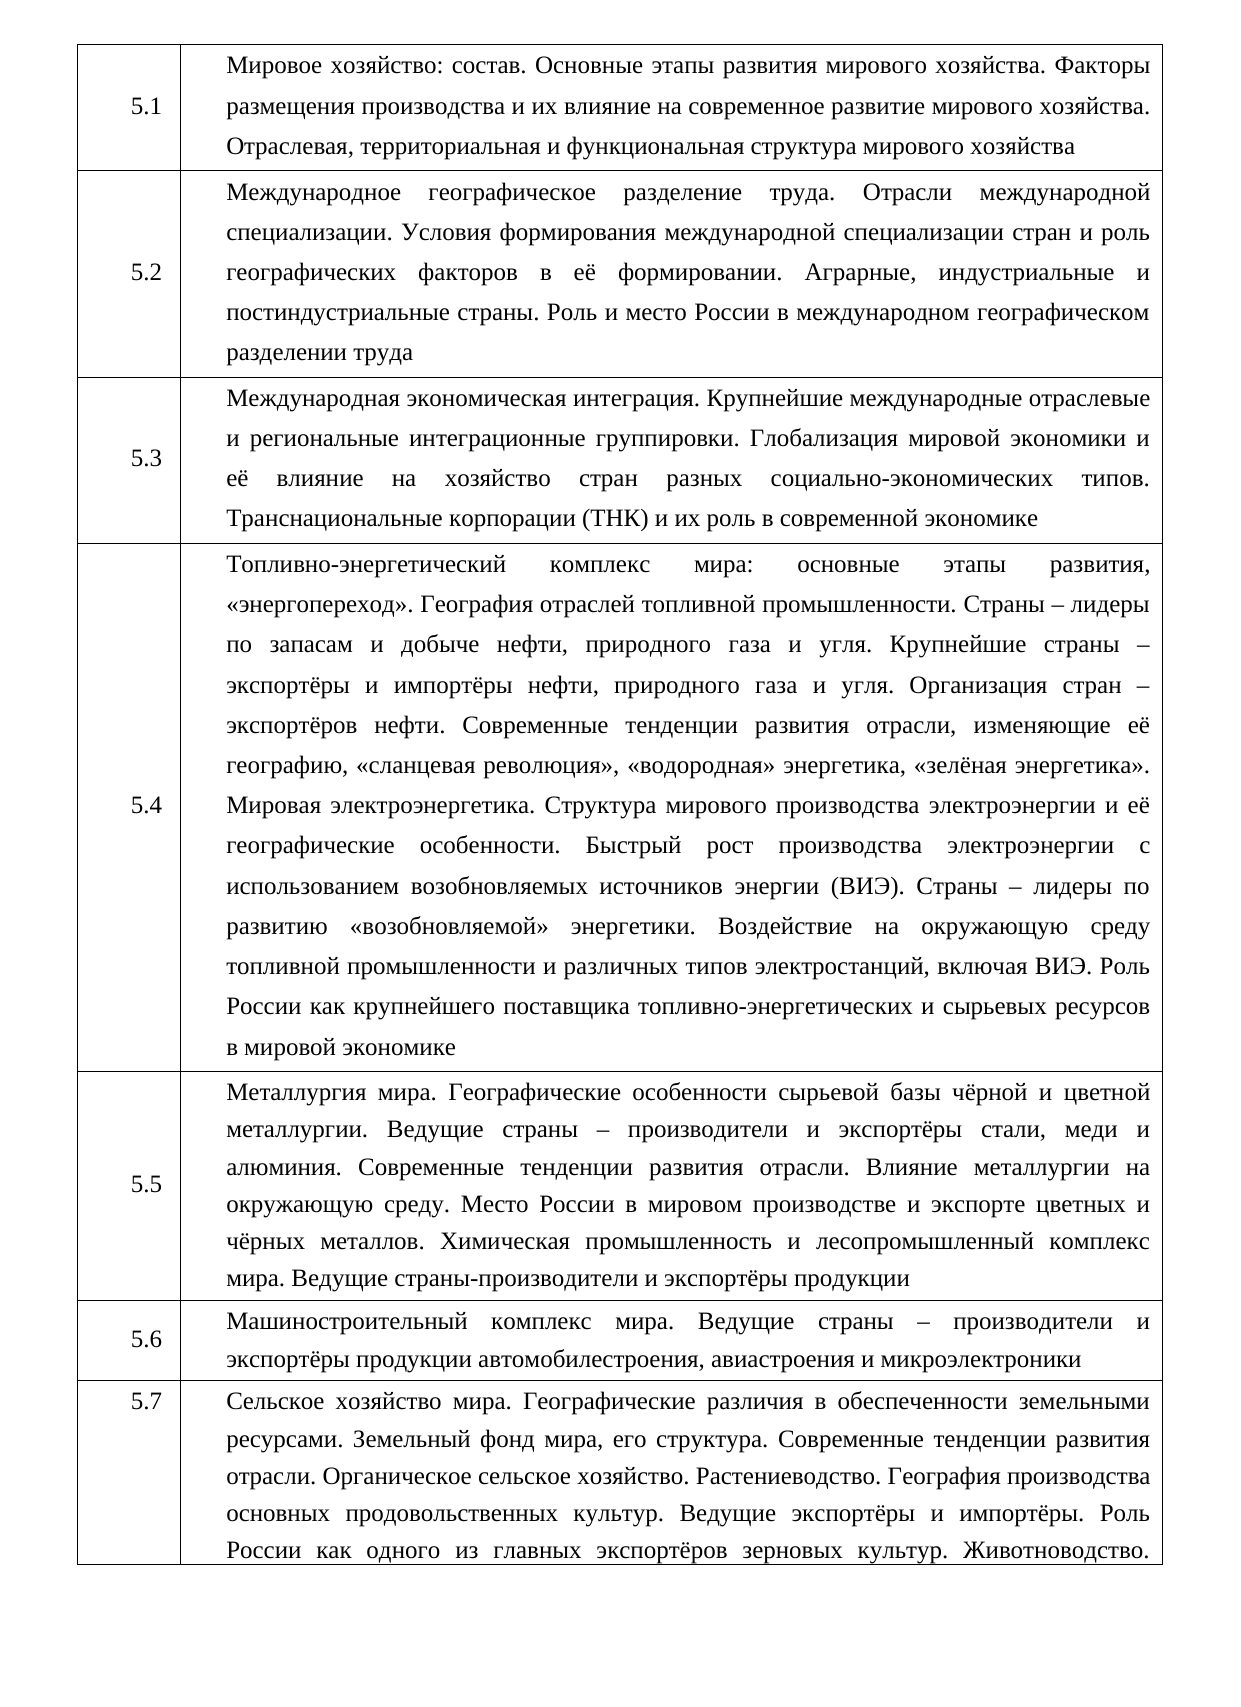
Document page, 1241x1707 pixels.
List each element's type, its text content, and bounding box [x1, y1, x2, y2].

table_cell Металлургия мира. Географические особенности сырьевой базы чёрной и цветной металлургии. Ведущие страны – производители и экспортёры стали, меди и алюминия. Современные тенденции развития отрасли. Влияние металлургии на окружающую среду. Место России в мировом производстве и экспорте цветных и чёрных металлов. Химическая промышленность и лесопромышленный комплекс мира. Ведущие страны-производители и экспортёры продукции [181, 1072, 1162, 1300]
table_cell Международное географическое разделение труда. Отрасли международной специализации. Условия формирования международной специализации стран и роль географических факторов в её формировании. Аграрные, индустриальные и постиндустриальные страны. Роль и место России в международном географическом разделении труда [181, 171, 1162, 377]
table_cell Мировое хозяйство: состав. Основные этапы развития мирового хозяйства. Факторы размещения производства и их влияние на современное развитие мирового хозяйства. Отраслевая, территориальная и функциональная структура мирового хозяйства [181, 45, 1162, 170]
table_cell 5.2 [78, 171, 180, 377]
table_cell 5.4 [78, 544, 180, 1071]
table_cell 5.1 [78, 45, 180, 170]
table_cell 5.5 [78, 1072, 180, 1300]
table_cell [181, 1381, 1162, 1564]
table_cell 5.6 [78, 1301, 180, 1380]
table_cell 5.3 [78, 378, 180, 543]
table_cell Международная экономическая интеграция. Крупнейшие международные отраслевые и региональные интеграционные группировки. Глобализация мировой экономики и её влияние на хозяйство стран разных социально-экономических типов. Транснациональные корпорации (ТНК) и их роль в современной экономике [181, 378, 1162, 543]
table_cell Машиностроительный комплекс мира. Ведущие страны – производители и экспортёры продукции автомобилестроения, авиастроения и микроэлектроники [181, 1301, 1162, 1380]
table_cell 5.7 [78, 1381, 180, 1564]
table_cell Топливно-энергетический комплекс мира: основные этапы развития, «энергопереход». География отраслей топливной промышленности. Страны – лидеры по запасам и добыче нефти, природного газа и угля. Крупнейшие страны – экспортёры и импортёры нефти, природного газа и угля. Организация стран – экспортёров нефти. Современные тенденции развития отрасли, изменяющие её географию, «сланцевая революция», «водородная» энергетика, «зелёная энергетика». Мировая электроэнергетика. Структура мирового производства электроэнергии и её географические особенности. Быстрый рост производства электроэнергии с использованием возобновляемых источников энергии (ВИЭ). Страны – лидеры по развитию «возобновляемой» энергетики. Воздействие на окружающую среду топливной промышленности и различных типов электростанций, включая ВИЭ. Роль России как крупнейшего поставщика топливно-энергетических и сырьевых ресурсов в мировой экономике [181, 544, 1162, 1071]
